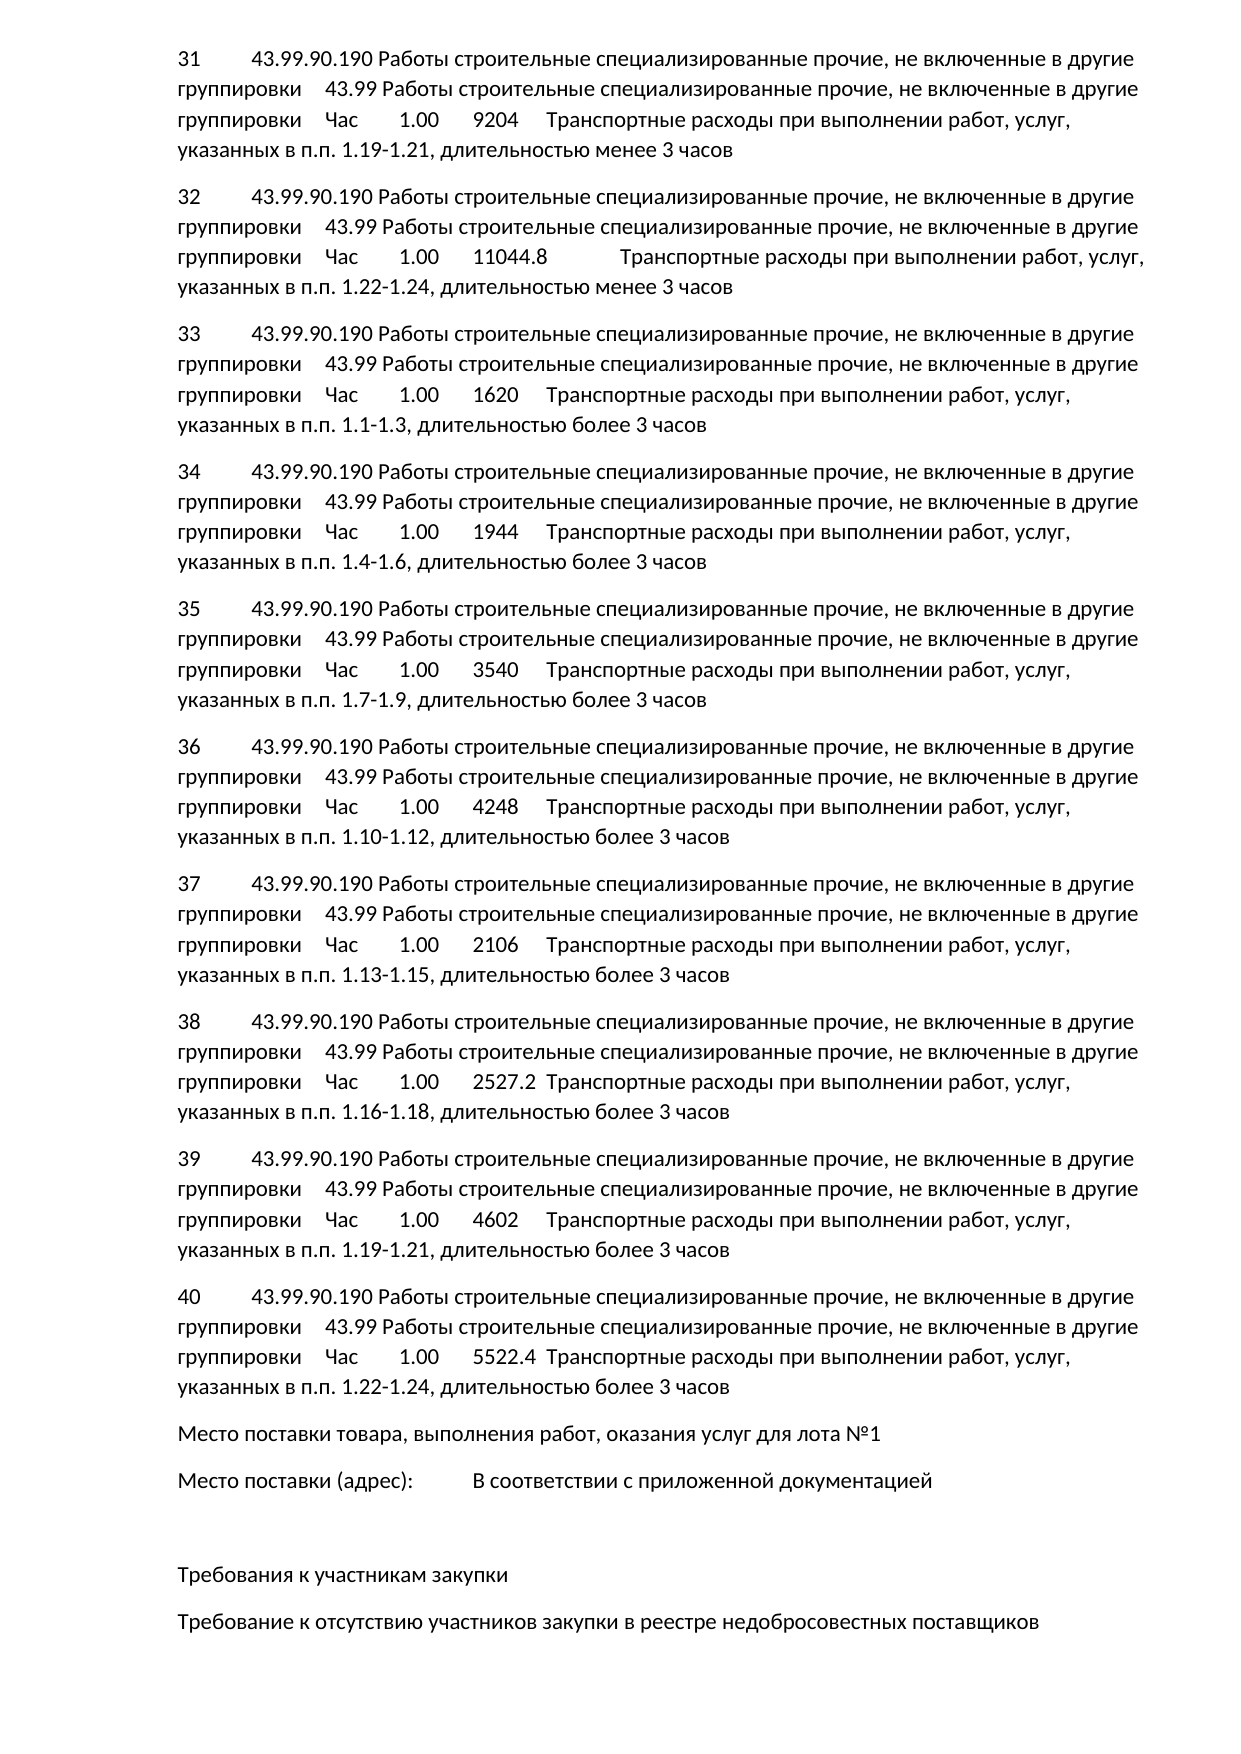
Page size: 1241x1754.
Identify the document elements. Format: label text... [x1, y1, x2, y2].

text Место поставки (адрес): В соответствии с приложенной документацией [177, 1466, 1152, 1494]
text 36 43.99.90.190 Работы строительные специализированные прочие, не включенные в другие группировки 43.99 Работы строительные специализированные прочие, не включенные в другие группировки Час 1.00 4248 Транспортные расходы при выполнении работ, услуг, указанных в п.п. 1.10-1.12, длительностью более 3 часов [177, 732, 1152, 851]
text 33 43.99.90.190 Работы строительные специализированные прочие, не включенные в другие группировки 43.99 Работы строительные специализированные прочие, не включенные в другие группировки Час 1.00 1620 Транспортные расходы при выполнении работ, услуг, указанных в п.п. 1.1-1.3, длительностью более 3 часов [177, 319, 1152, 438]
text 37 43.99.90.190 Работы строительные специализированные прочие, не включенные в другие группировки 43.99 Работы строительные специализированные прочие, не включенные в другие группировки Час 1.00 2106 Транспортные расходы при выполнении работ, услуг, указанных в п.п. 1.13-1.15, длительностью более 3 часов [177, 869, 1152, 988]
text Место поставки товара, выполнения работ, оказания услуг для лота №1 [177, 1419, 1152, 1447]
text 35 43.99.90.190 Работы строительные специализированные прочие, не включенные в другие группировки 43.99 Работы строительные специализированные прочие, не включенные в другие группировки Час 1.00 3540 Транспортные расходы при выполнении работ, услуг, указанных в п.п. 1.7-1.9, длительностью более 3 часов [177, 594, 1152, 713]
text Требование к отсутствию участников закупки в реестре недобросовестных поставщиков [177, 1607, 1152, 1635]
text 39 43.99.90.190 Работы строительные специализированные прочие, не включенные в другие группировки 43.99 Работы строительные специализированные прочие, не включенные в другие группировки Час 1.00 4602 Транспортные расходы при выполнении работ, услуг, указанных в п.п. 1.19-1.21, длительностью более 3 часов [177, 1144, 1152, 1263]
text 32 43.99.90.190 Работы строительные специализированные прочие, не включенные в другие группировки 43.99 Работы строительные специализированные прочие, не включенные в другие группировки Час 1.00 11044.8 Транспортные расходы при выполнении работ, услуг, указанных в п.п. 1.22-1.24, длительностью менее 3 часов [177, 182, 1152, 301]
text 38 43.99.90.190 Работы строительные специализированные прочие, не включенные в другие группировки 43.99 Работы строительные специализированные прочие, не включенные в другие группировки Час 1.00 2527.2 Транспортные расходы при выполнении работ, услуг, указанных в п.п. 1.16-1.18, длительностью более 3 часов [177, 1007, 1152, 1126]
text 34 43.99.90.190 Работы строительные специализированные прочие, не включенные в другие группировки 43.99 Работы строительные специализированные прочие, не включенные в другие группировки Час 1.00 1944 Транспортные расходы при выполнении работ, услуг, указанных в п.п. 1.4-1.6, длительностью более 3 часов [177, 457, 1152, 576]
text 40 43.99.90.190 Работы строительные специализированные прочие, не включенные в другие группировки 43.99 Работы строительные специализированные прочие, не включенные в другие группировки Час 1.00 5522.4 Транспортные расходы при выполнении работ, услуг, указанных в п.п. 1.22-1.24, длительностью более 3 часов [177, 1282, 1152, 1401]
text 31 43.99.90.190 Работы строительные специализированные прочие, не включенные в другие группировки 43.99 Работы строительные специализированные прочие, не включенные в другие группировки Час 1.00 9204 Транспортные расходы при выполнении работ, услуг, указанных в п.п. 1.19-1.21, длительностью менее 3 часов [177, 44, 1152, 163]
text Требования к участникам закупки [177, 1560, 1152, 1588]
